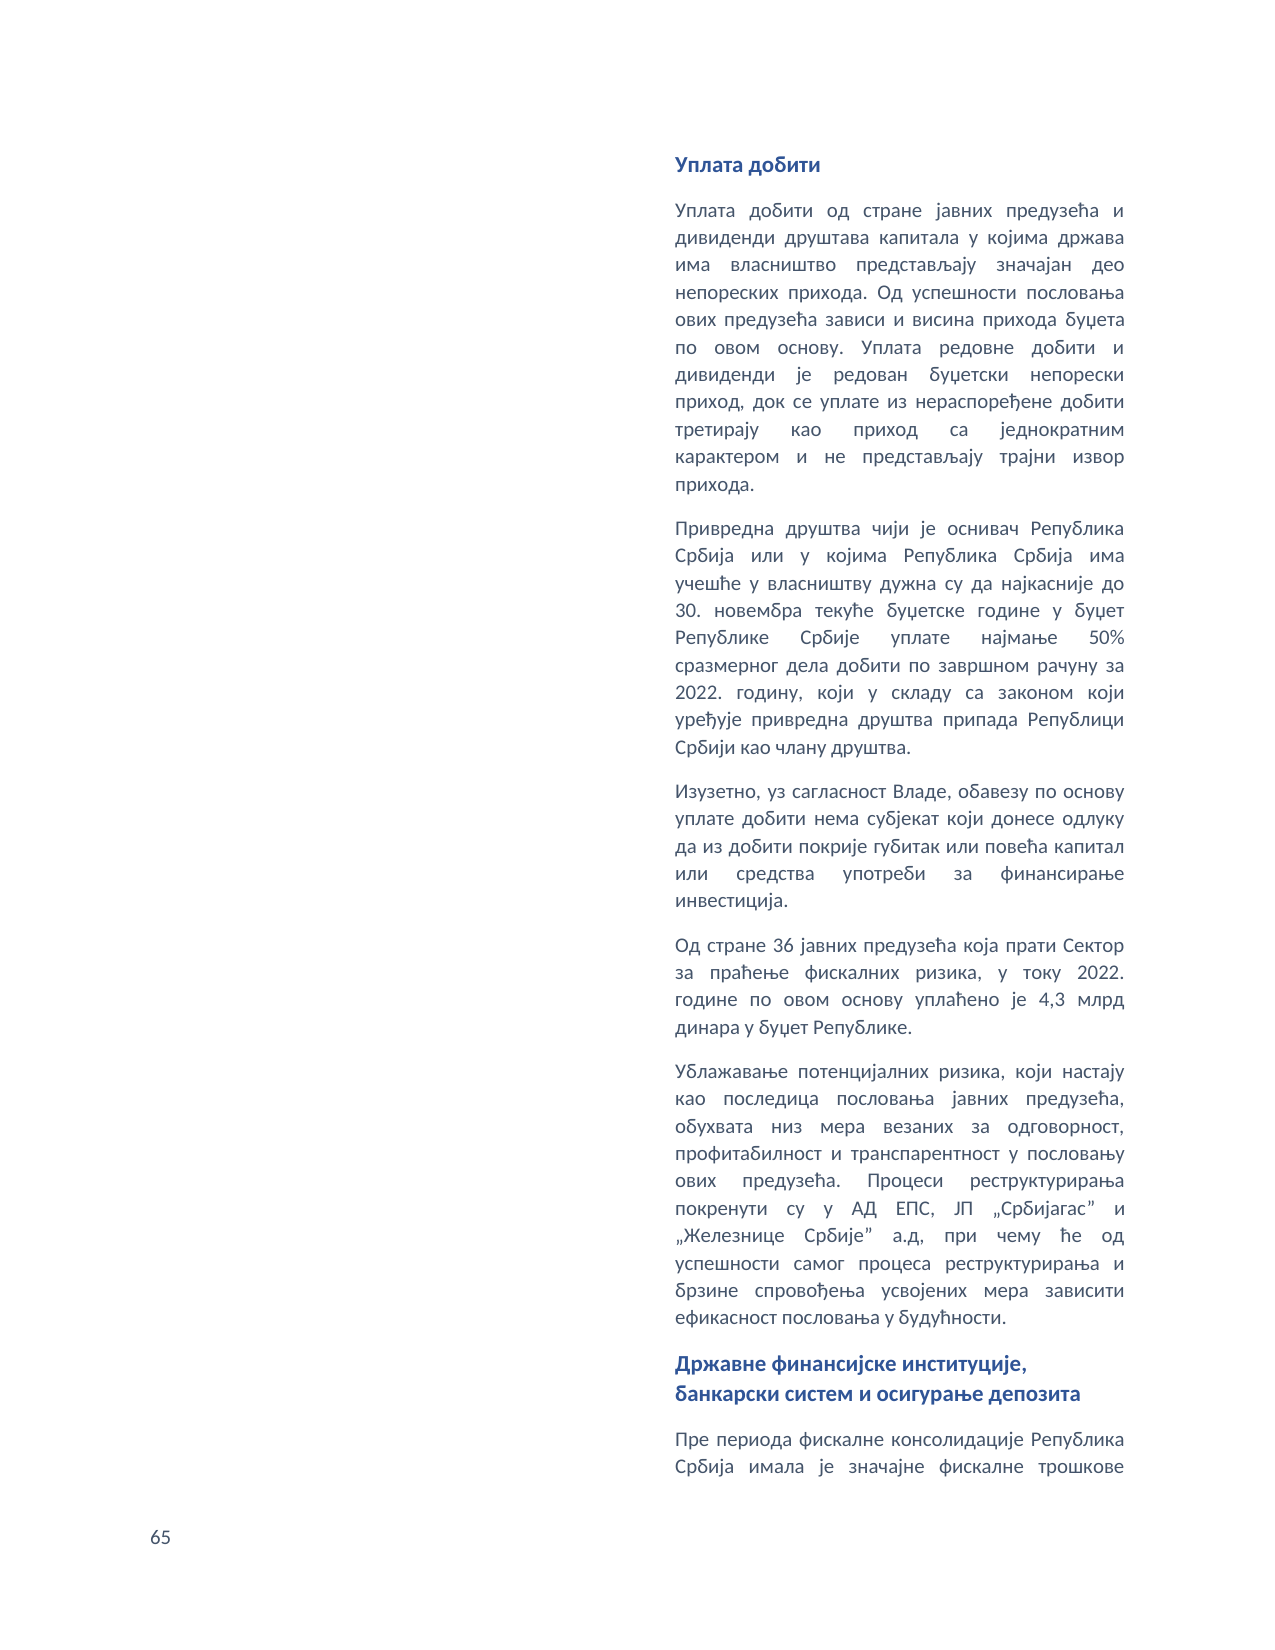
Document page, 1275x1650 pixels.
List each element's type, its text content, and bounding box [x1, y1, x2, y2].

text Државне финансијске институције, банкарски систем и осигурање депозита [675, 1349, 1125, 1407]
text Изузетно, уз сагласност Владе, обавезу по основу уплате добити нема субјекат који донесе одлуку да из добити покрије губитак или повећа капитал или средства употреби за финансирање инвестиција. [675, 778, 1125, 913]
text Ублажавање потенцијалних ризика, који настају као последица пословања јавних предузећа, обухвата низ мера везаних за одговорност, профитабилност и транспарентност у пословању ових предузећа. Процеси реструктурирања покренути су у АД ЕПС, ЈП „Србијагас” и „Железнице Србије” а.д, при чему ће од успешности самог процеса реструктурирања и брзине спровођења усвојених мера зависити ефикасност пословања у будућности. [675, 1058, 1125, 1330]
text Привредна друштва чији је оснивач Република Србија или у којима Република Србија има учешће у власништву дужна су да најкасније до 30. новембра текуће буџетске године у буџет Републике Србије уплате најмање 50% сразмерног дела добити по завршном рачуну за 2022. годину, који у складу са законом који уређује привредна друштва припада Републици Србији као члану друштва. [675, 515, 1125, 759]
text Уплата добити од стране јавних предузећа и дивиденди друштава капитала у којима држава има власништво представљају значајан део непореских прихода. Од успешности пословања ових предузећа зависи и висина прихода буџета по овом основу. Уплата редовне добити и дивиденди је редован буџетски непорески приход, док се уплате из нераспоређене добити третирају као приход са једнократним карактером и не представљају трајни извор прихода. [675, 197, 1125, 496]
text Од стране 36 јавних предузећа која прати Сектор за праћење фискалних ризика, у току 2022. године по овом основу уплаћено је 4,3 млрд динара у буџет Републике. [675, 932, 1125, 1039]
text Уплата добити [675, 150, 1125, 178]
